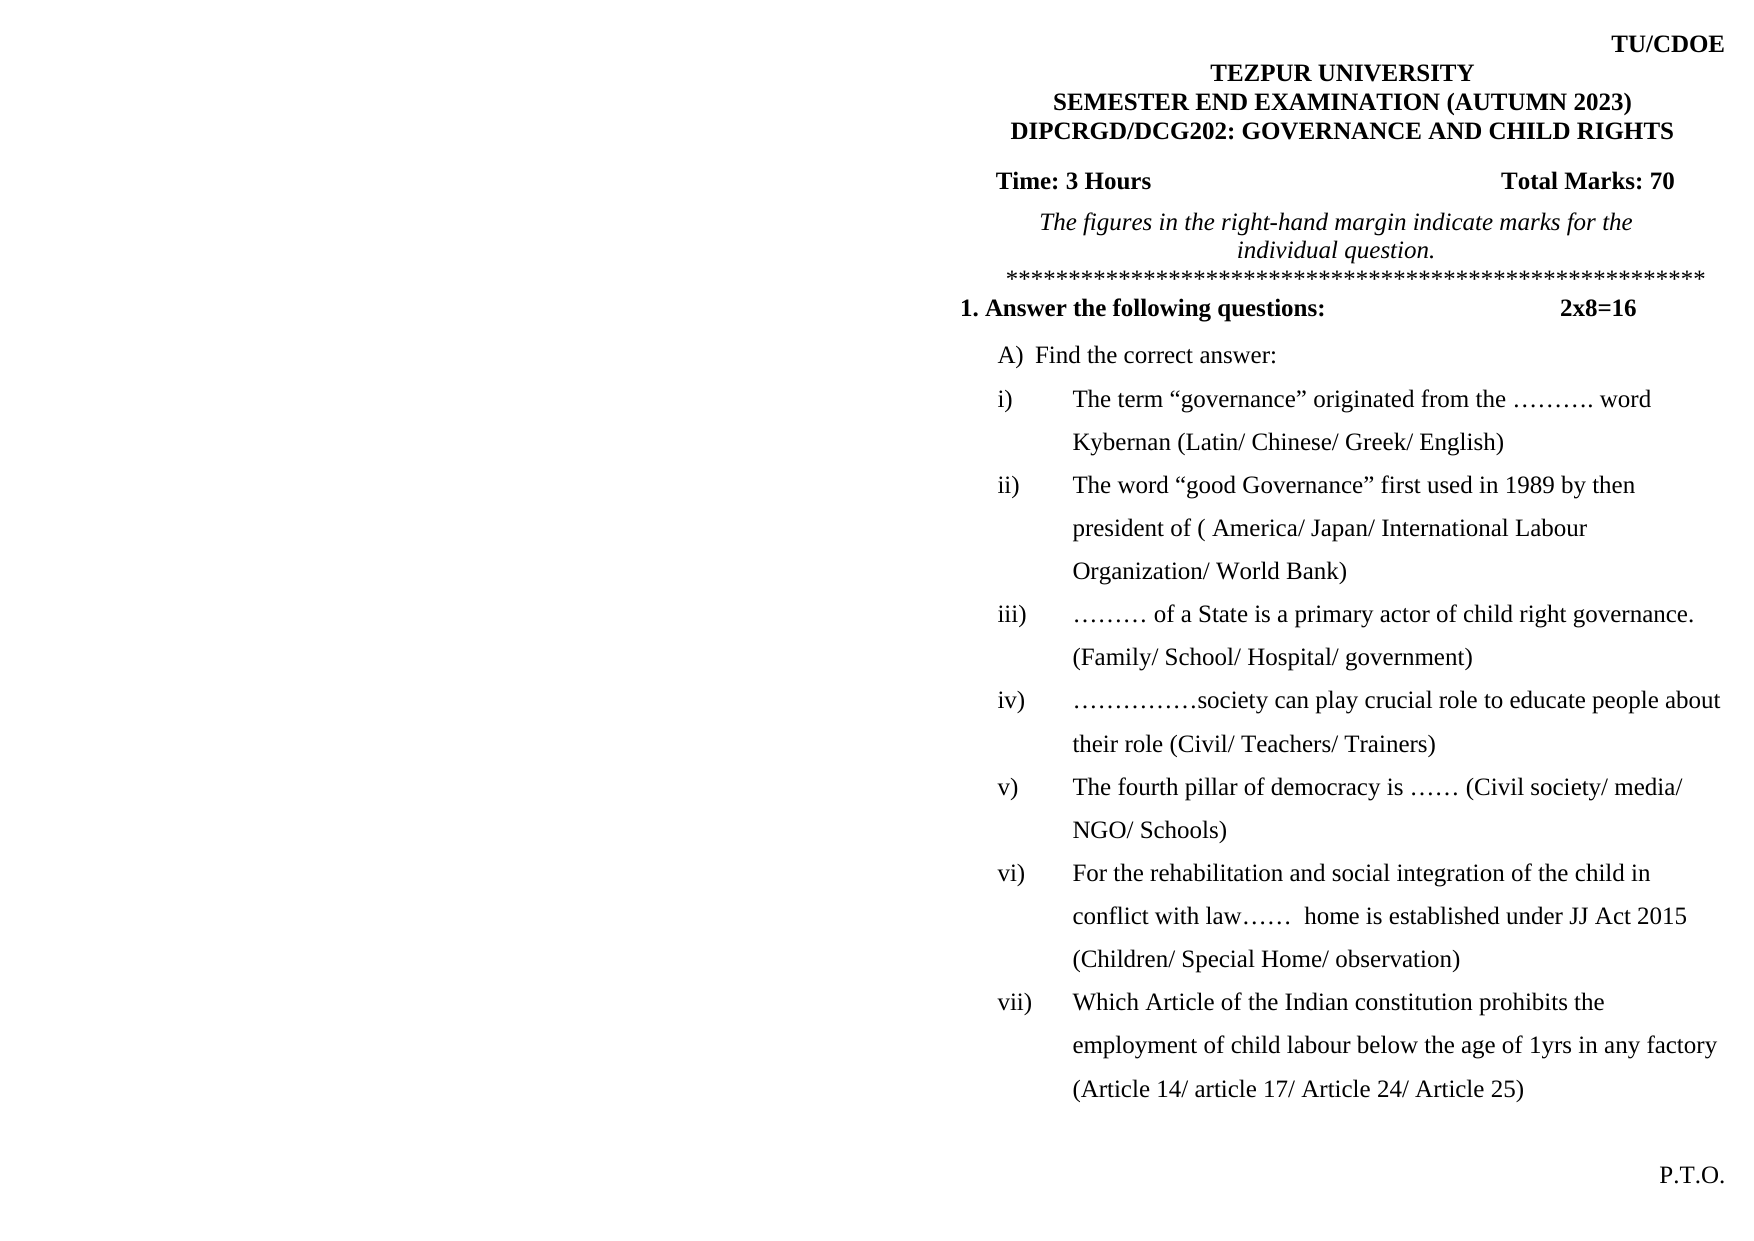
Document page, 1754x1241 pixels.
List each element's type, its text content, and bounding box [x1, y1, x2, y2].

list ……… of a State is a primary actor of child right governance. [997, 599, 1725, 628]
text Time: 3 Hours Total Marks: 70 [989, 166, 1725, 195]
text 1. Answer the following questions: 2x8=16 [960, 293, 1725, 322]
list The term “governance” originated from the ………. word Kybernan (Latin/ Chinese/ Greek/ English) [997, 384, 1725, 456]
text (Family/ School/ Hospital/ government) [1072, 642, 1725, 671]
list The fourth pillar of democracy is …… (Civil society/ media/ NGO/ Schools) [997, 772, 1725, 844]
list For the rehabilitation and social integration of the child in conflict with law…… home is established under JJ Act 2015 [997, 858, 1725, 930]
text (Children/ Special Home/ observation) [1072, 944, 1725, 973]
text SEMESTER END EXAMINATION (AUTUMN 2023) [960, 87, 1725, 116]
text P.T.O. [1072, 1160, 1725, 1189]
text TU/CDOE [960, 29, 1725, 58]
text The figures in the right-hand margin indicate marks for the individual question. [989, 207, 1682, 264]
list ……………society can play crucial role to educate people about their role (Civil/ Teachers/ Trainers) [997, 686, 1725, 757]
list Which Article of the Indian constitution prohibits the employment of child labour below the age of 1yrs in any factory [997, 987, 1725, 1059]
text TEZPUR UNIVERSITY [960, 58, 1725, 87]
text (Article 14/ article 17/ Article 24/ Article 25) [1072, 1074, 1725, 1102]
text DIPCRGD/DCG202: GOVERNANCE AND CHILD RIGHTS [960, 116, 1725, 144]
text ******************************************************** [989, 264, 1719, 293]
list Find the correct answer: [997, 341, 1725, 369]
list The word “good Governance” first used in 1989 by then president of ( America/ Japan/ International Labour Organization/ World Bank) [997, 470, 1725, 585]
